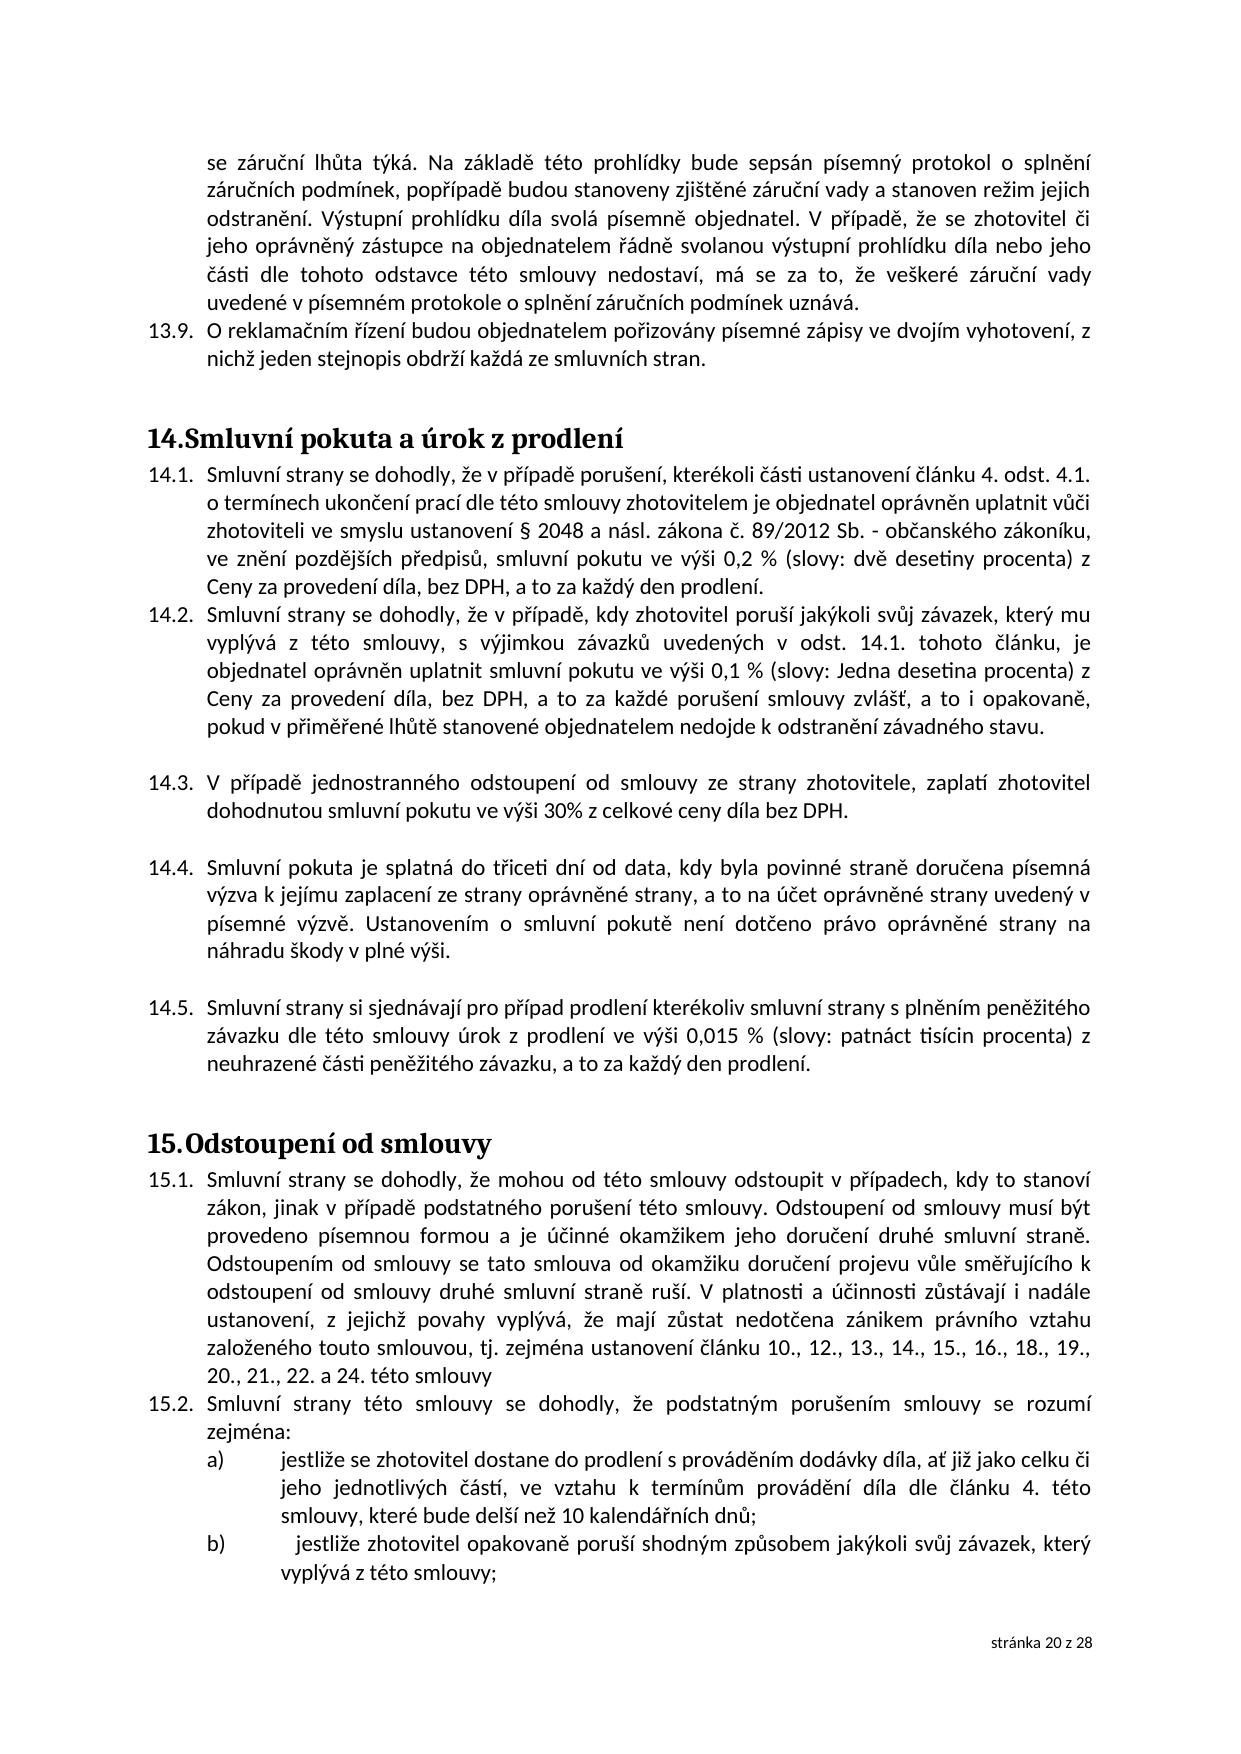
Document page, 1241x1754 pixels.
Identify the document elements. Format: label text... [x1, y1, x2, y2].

list Smluvní pokuta je splatná do třiceti dní od data, kdy byla povinné straně doručena písemná výzva k jejímu zaplacení ze strany oprávněné strany, a to na účet oprávněné strany uvedený v písemné výzvě. Ustanovením o smluvní pokutě není dotčeno právo oprávněné strany na náhradu škody v plné výši. [148, 853, 1093, 965]
list Smluvní strany se dohodly, že mohou od této smlouvy odstoupit v případech, kdy to stanoví zákon, jinak v případě podstatného porušení této smlouvy. Odstoupení od smlouvy musí být provedeno písemnou formou a je účinné okamžikem jeho doručení druhé smluvní straně. Odstoupením od smlouvy se tato smlouva od okamžiku doručení projevu vůle směřujícího k odstoupení od smlouvy druhé smluvní straně ruší. V platnosti a účinnosti zůstávají i nadále ustanovení, z jejichž povahy vyplývá, že mají zůstat nedotčena zánikem právního vztahu založeného touto smlouvou, tj. zejména ustanovení článku 10., 12., 13., 14., 15., 16., 18., 19., 20., 21., 22. a 24. této smlouvy [148, 1165, 1093, 1389]
list O reklamačním řízení budou objednatelem pořizovány písemné zápisy ve dvojím vyhotovení, z nichž jeden stejnopis obdrží každá ze smluvních stran. [148, 316, 1093, 372]
list Smluvní strany se dohodly, že v případě, kdy zhotovitel poruší jakýkoli svůj závazek, který mu vyplývá z této smlouvy, s výjimkou závazků uvedených v odst. 14.1. tohoto článku, je objednatel oprávněn uplatnit smluvní pokutu ve výši 0,1 % (slovy: Jedna desetina procenta) z Ceny za provedení díla, bez DPH, a to za každé porušení smlouvy zvlášť, a to i opakovaně, pokud v přiměřené lhůtě stanovené objednatelem nedojde k odstranění závadného stavu. [148, 600, 1093, 741]
text a) jestliže se zhotovitel dostane do prodlení s prováděním dodávky díla, ať již jako celku či jeho jednotlivých částí, ve vztahu k termínům provádění díla dle článku 4. této smlouvy, které bude delší než 10 kalendářních dnů; [207, 1446, 1093, 1529]
subtitle Smluvní pokuta a úrok z prodlení [148, 422, 1093, 455]
list Smluvní strany této smlouvy se dohodly, že podstatným porušením smlouvy se rozumí zejména: [148, 1389, 1093, 1446]
subtitle Odstoupení od smlouvy [148, 1127, 1093, 1160]
text b) jestliže zhotovitel opakovaně poruší shodným způsobem jakýkoli svůj závazek, který vyplývá z této smlouvy; [207, 1529, 1093, 1586]
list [148, 148, 1093, 316]
list V případě jednostranného odstoupení od smlouvy ze strany zhotovitele, zaplatí zhotovitel dohodnutou smluvní pokutu ve výši 30% z celkové ceny díla bez DPH. [148, 768, 1093, 824]
list Smluvní strany se dohodly, že v případě porušení, kterékoli části ustanovení článku 4. odst. 4.1. o termínech ukončení prací dle této smlouvy zhotovitelem je objednatel oprávněn uplatnit vůči zhotoviteli ve smyslu ustanovení § 2048 a násl. zákona č. 89/2012 Sb. - občanského zákoníku, ve znění pozdějších předpisů, smluvní pokutu ve výši 0,2 % (slovy: dvě desetiny procenta) z Ceny za provedení díla, bez DPH, a to za každý den prodlení. [148, 460, 1093, 600]
list Smluvní strany si sjednávají pro případ prodlení kterékoliv smluvní strany s plněním peněžitého závazku dle této smlouvy úrok z prodlení ve výši 0,015 % (slovy: patnáct tisícin procenta) z neuhrazené části peněžitého závazku, a to za každý den prodlení. [148, 993, 1093, 1077]
